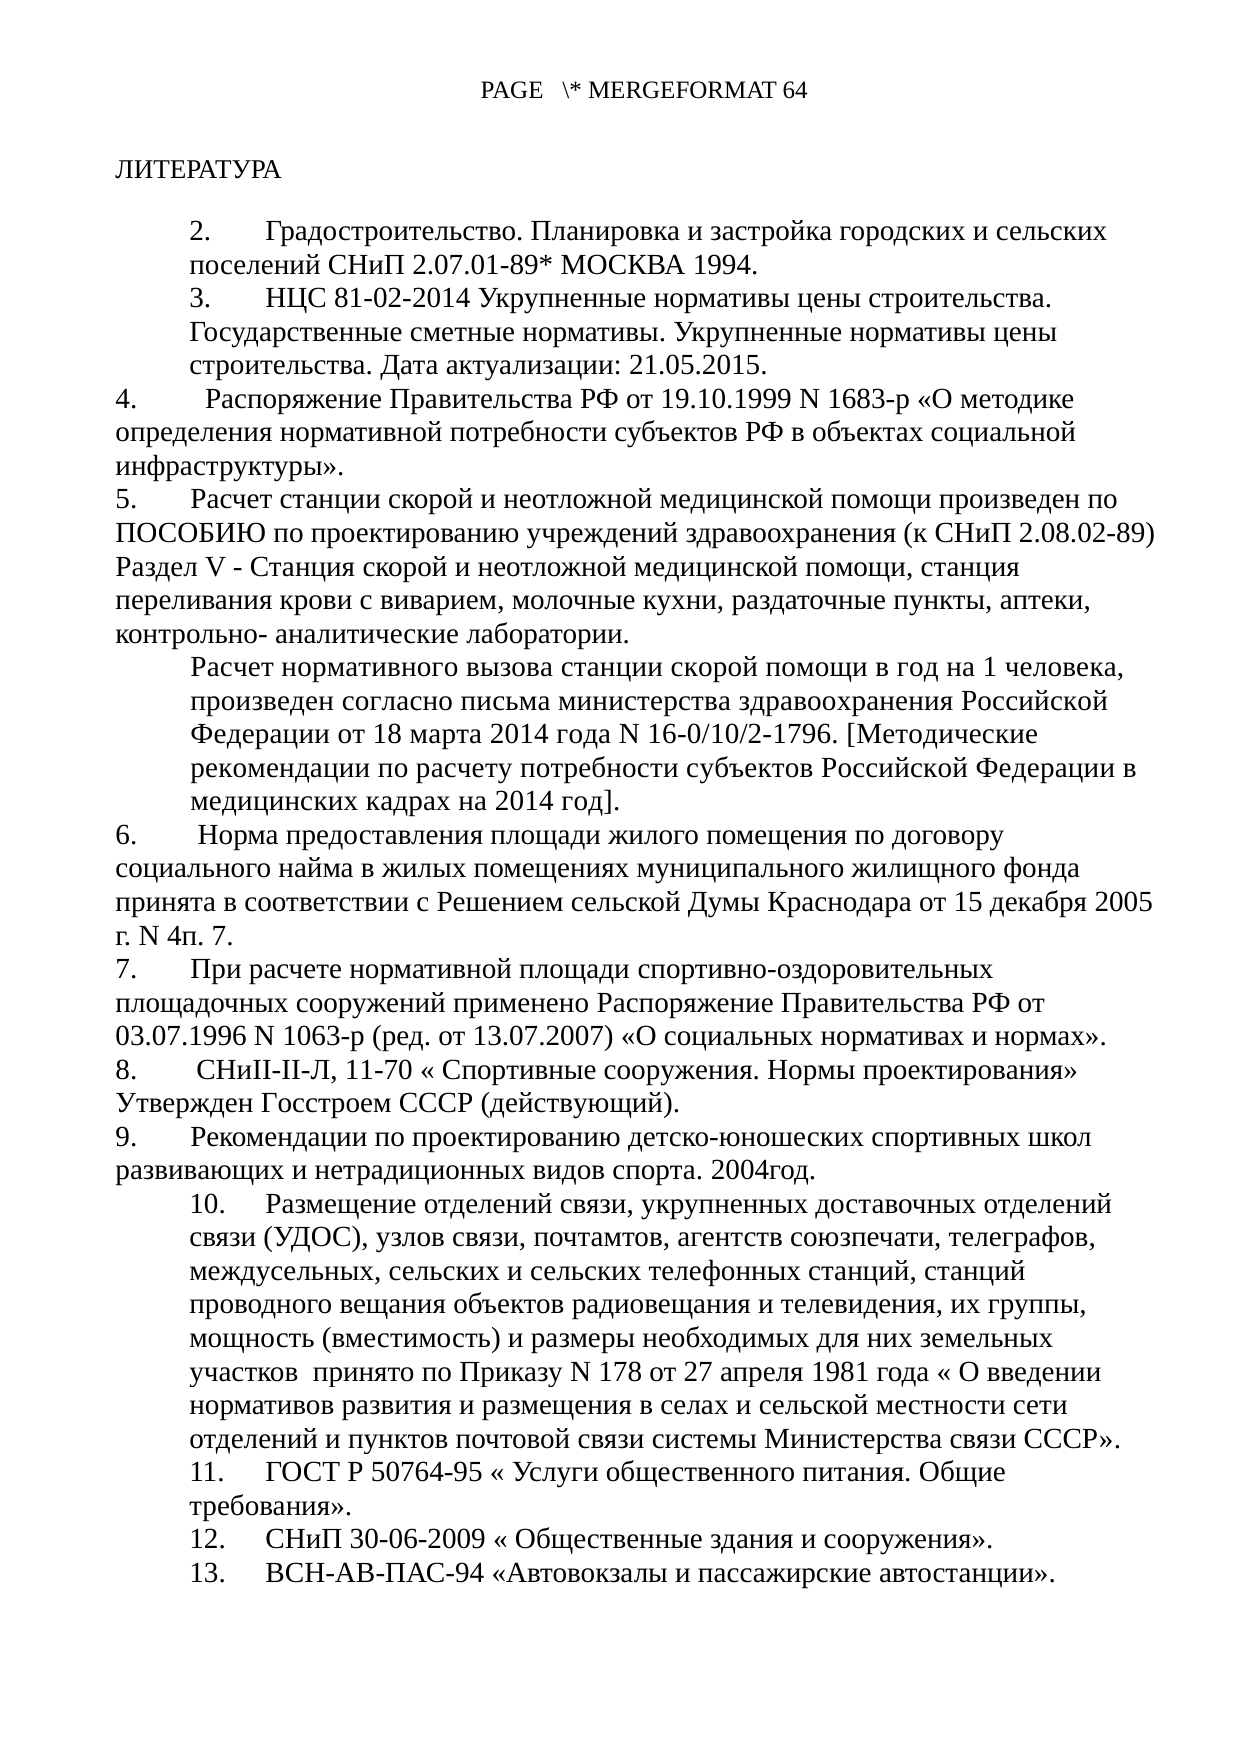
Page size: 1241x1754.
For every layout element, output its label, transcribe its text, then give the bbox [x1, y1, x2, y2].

list СНиП 30-06-2009 « Общественные здания и сооружения». [189, 1521, 1166, 1555]
list При расчете нормативной площади спортивно-оздоровительных площадочных сооружений применено Распоряжение Правительства РФ от 03.07.1996 N 1063-р (ред. от 13.07.2007) «О социальных нормативах и нормах». [115, 951, 1166, 1052]
list Расчет станции скорой и неотложной медицинской помощи произведен по ПОСОБИЮ по проектированию учреждений здравоохранения (к СНиП 2.08.02-89) Раздел V - Станция скорой и неотложной медицинской помощи, станция переливания крови с виварием, молочные кухни, раздаточные пункты, аптеки, контрольно- аналитические лаборатории. [115, 482, 1166, 649]
list ГОСТ Р 50764-95 « Услуги общественного питания. Общие требования». [352, 1454, 1166, 1521]
list Рекомендации по проектированию детско-юношеских спортивных школ развивающих и нетрадиционных видов спорта. 2004год. [115, 1119, 1166, 1186]
text Расчет нормативного вызова станции скорой помощи в год на 1 человека, произведен согласно письма министерства здравоохранения Российской Федерации от 18 марта 2014 года N 16-0/10/2-1796. [Методические рекомендации по расчету потребности субъектов Российской Федерации в медицинских кадрах на 2014 год]. [190, 649, 1166, 817]
list Распоряжение Правительства РФ от 19.10.1999 N 1683-р «О методике определения нормативной потребности субъектов РФ в объектах социальной инфраструктуры». [115, 381, 1166, 482]
list ВСН-АВ-ПАС-94 «Автовокзалы и пассажирские автостанции». [189, 1555, 1166, 1588]
list СНиII-II-Л, 11-70 « Спортивные сооружения. Нормы проектирования» Утвержден Госстроем СССР (действующий). [115, 1052, 1166, 1119]
list Градостроительство. Планировка и застройка городских и сельских поселений СНиП 2.07.01-89* МОСКВА 1994. [189, 213, 1166, 280]
subtitle ЛИТЕРАТУРА [115, 153, 1166, 184]
list Норма предоставления площади жилого помещения по договору социального найма в жилых помещениях муниципального жилищного фонда принята в соответствии с Решением сельской Думы Краснодара от 15 декабря 2005 г. N 4п. 7. [115, 817, 1166, 951]
list НЦС 81-02-2014 Укрупненные нормативы цены строительства. Государственные сметные нормативы. Укрупненные нормативы цены строительства. Дата актуализации: 21.05.2015. [189, 280, 1166, 381]
list Размещение отделений связи, укрупненных доставочных отделений связи (УДОС), узлов связи, почтамтов, агентств союзпечати, телеграфов, междусельных, сельских и сельских телефонных станций, станций проводного вещания объектов радиовещания и телевидения, их группы, мощность (вместимость) и размеры необходимых для них земельных участков принято по Приказу N 178 от 27 апреля 1981 года « О введении нормативов развития и размещения в селах и сельской местности сети отделений и пунктов почтовой связи системы Министерства связи СССР». [189, 1186, 1166, 1454]
